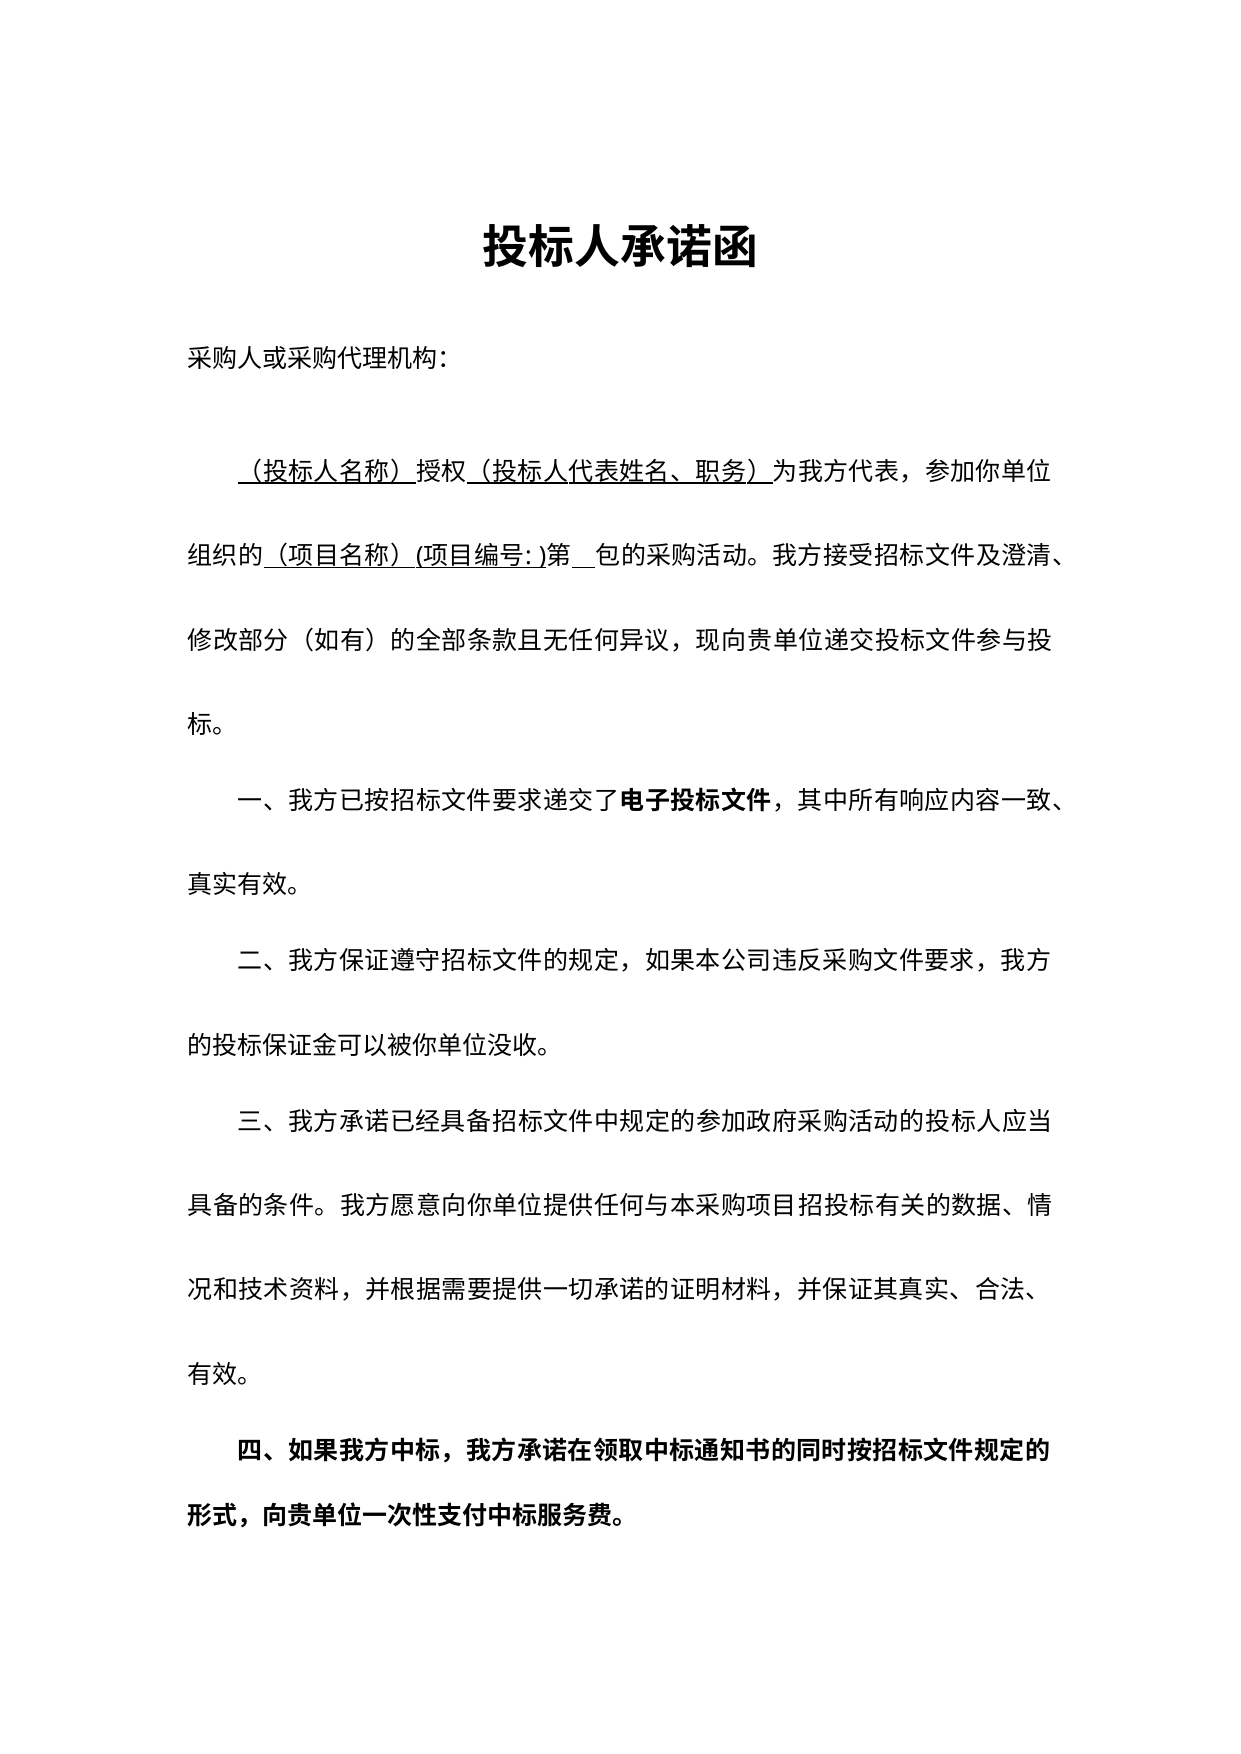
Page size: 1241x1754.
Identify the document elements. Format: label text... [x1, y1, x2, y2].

text 投标人承诺函 [187, 194, 1053, 292]
text 三、我方承诺已经具备招标文件中规定的参加政府采购活动的投标人应当具备的条件。我方愿意向你单位提供任何与本采购项目招投标有关的数据、情况和技术资料，并根据需要提供一切承诺的证明材料，并保证其真实、合法、有效。 [187, 1087, 1053, 1405]
text 一、我方已按招标文件要求递交了电子投标文件，其中所有响应内容一致、真实有效。 [187, 766, 1053, 916]
text 四、如果我方中标，我方承诺在领取中标通知书的同时按招标文件规定的形式，向贵单位一次性支付中标服务费。 [187, 1416, 1053, 1546]
text 二、我方保证遵守招标文件的规定，如果本公司违反采购文件要求，我方的投标保证金可以被你单位没收。 [187, 926, 1053, 1076]
text （投标人名称）授权（投标人代表姓名、职务）为我方代表，参加你单位组织的（项目名称）(项目编号: )第 包的采购活动。我方接受招标文件及澄清、修改部分（如有）的全部条款且无任何异议，现向贵单位递交投标文件参与投标。 [187, 437, 1053, 755]
text 采购人或采购代理机构： [187, 324, 1053, 389]
